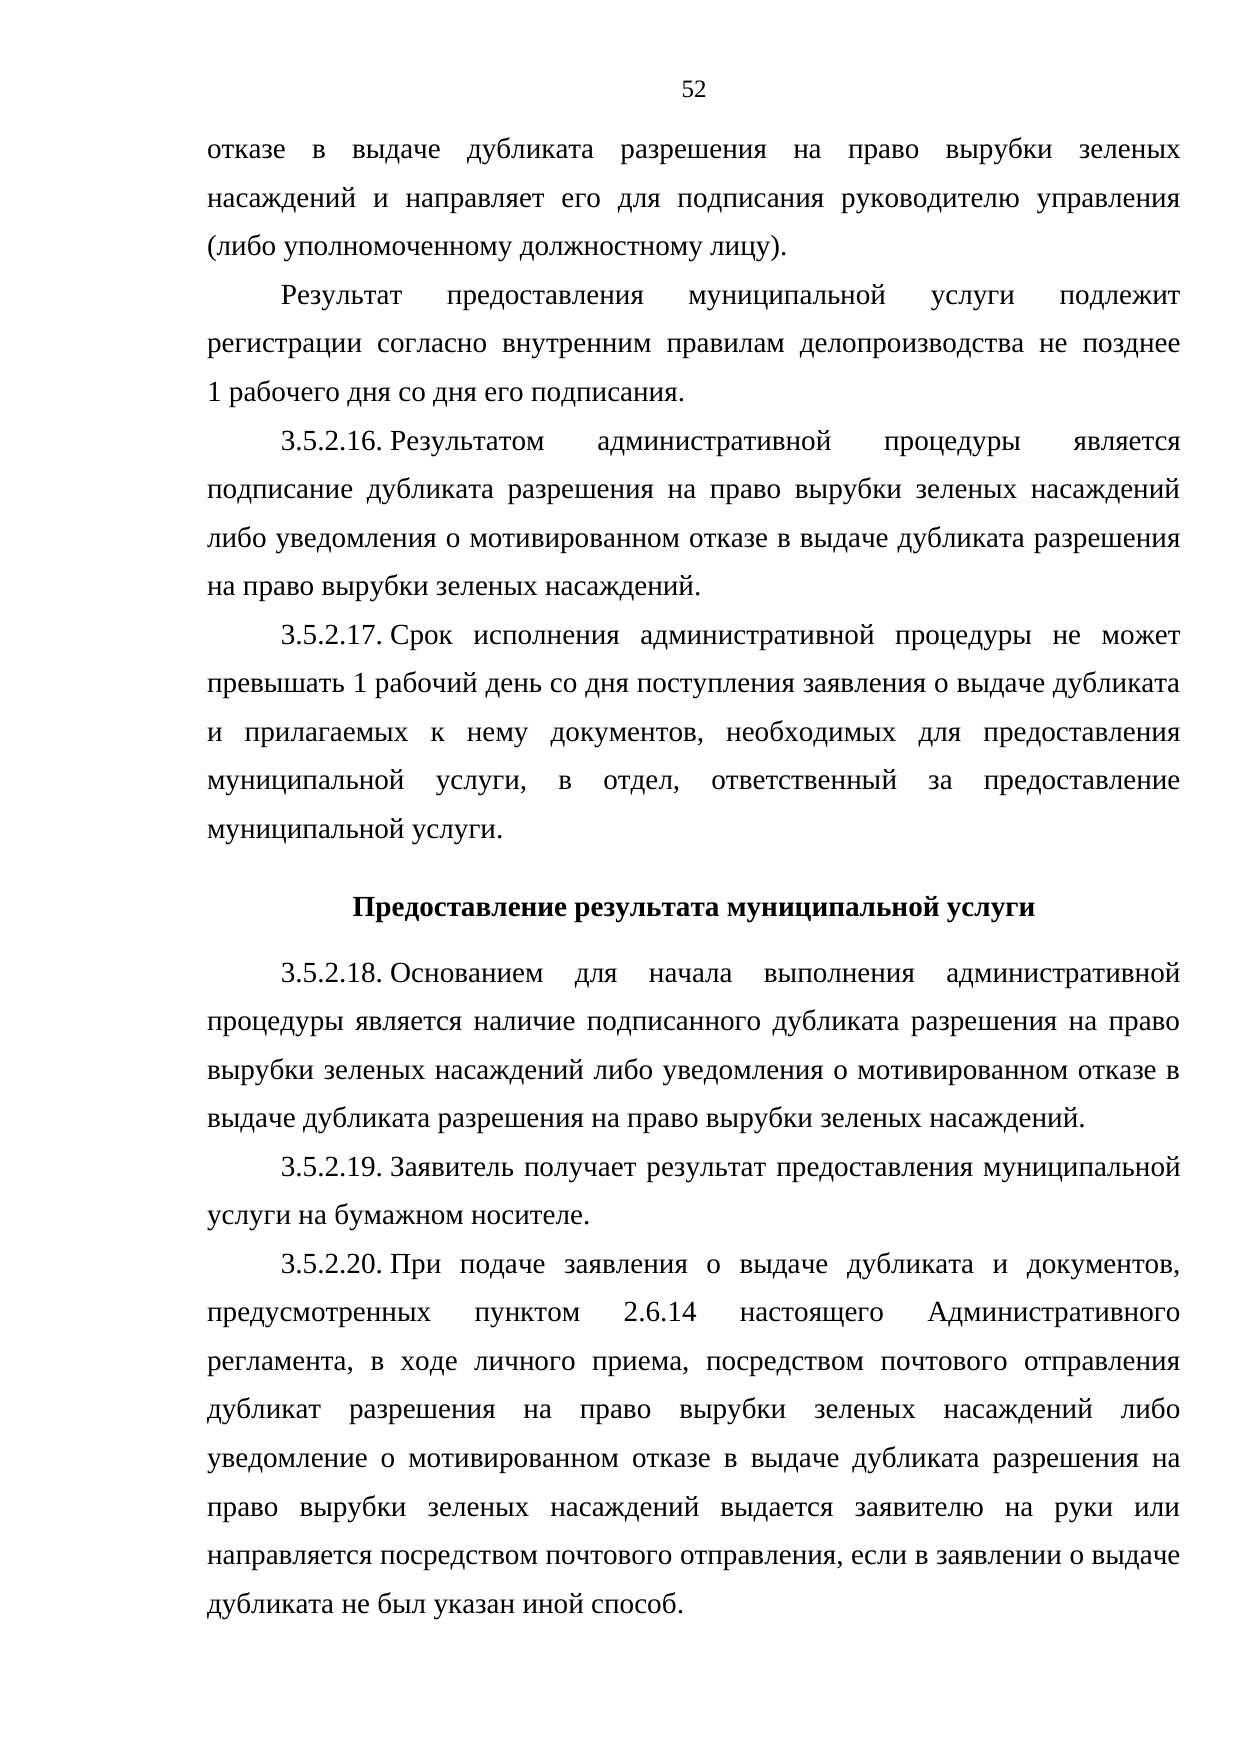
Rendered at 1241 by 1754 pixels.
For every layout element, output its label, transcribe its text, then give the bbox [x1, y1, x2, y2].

text 3.5.2.18. Основанием для начала выполнения административной процедуры является наличие подписанного дубликата разрешения на право вырубки зеленых насаждений либо уведомления о мотивированном отказе в выдаче дубликата разрешения на право вырубки зеленых насаждений. [207, 955, 1181, 1134]
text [207, 131, 1181, 262]
text 3.5.2.16. Результатом административной процедуры является подписание дубликата разрешения на право вырубки зеленых насаждений либо уведомления о мотивированном отказе в выдаче дубликата разрешения на право вырубки зеленых насаждений. [207, 423, 1181, 602]
text 3.5.2.19. Заявитель получает результат предоставления муниципальной услуги на бумажном носителе. [207, 1149, 1181, 1231]
text 3.5.2.20. При подаче заявления о выдаче дубликата и документов, предусмотренных пунктом 2.6.14 настоящего Административного регламента, в ходе личного приема, посредством почтового отправления дубликат разрешения на право вырубки зеленых насаждений либо уведомление о мотивированном отказе в выдаче дубликата разрешения на право вырубки зеленых насаждений выдается заявителю на руки или направляется посредством почтового отправления, если в заявлении о выдаче дубликата не был указан иной способ. [207, 1246, 1181, 1619]
text 3.5.2.17. Срок исполнения административной процедуры не может превышать 1 рабочий день со дня поступления заявления о выдаче дубликата и прилагаемых к нему документов, необходимых для предоставления муниципальной услуги, в отдел, ответственный за предоставление муниципальной услуги. [207, 617, 1181, 844]
text Предоставление результата муниципальной услуги [207, 891, 1181, 923]
